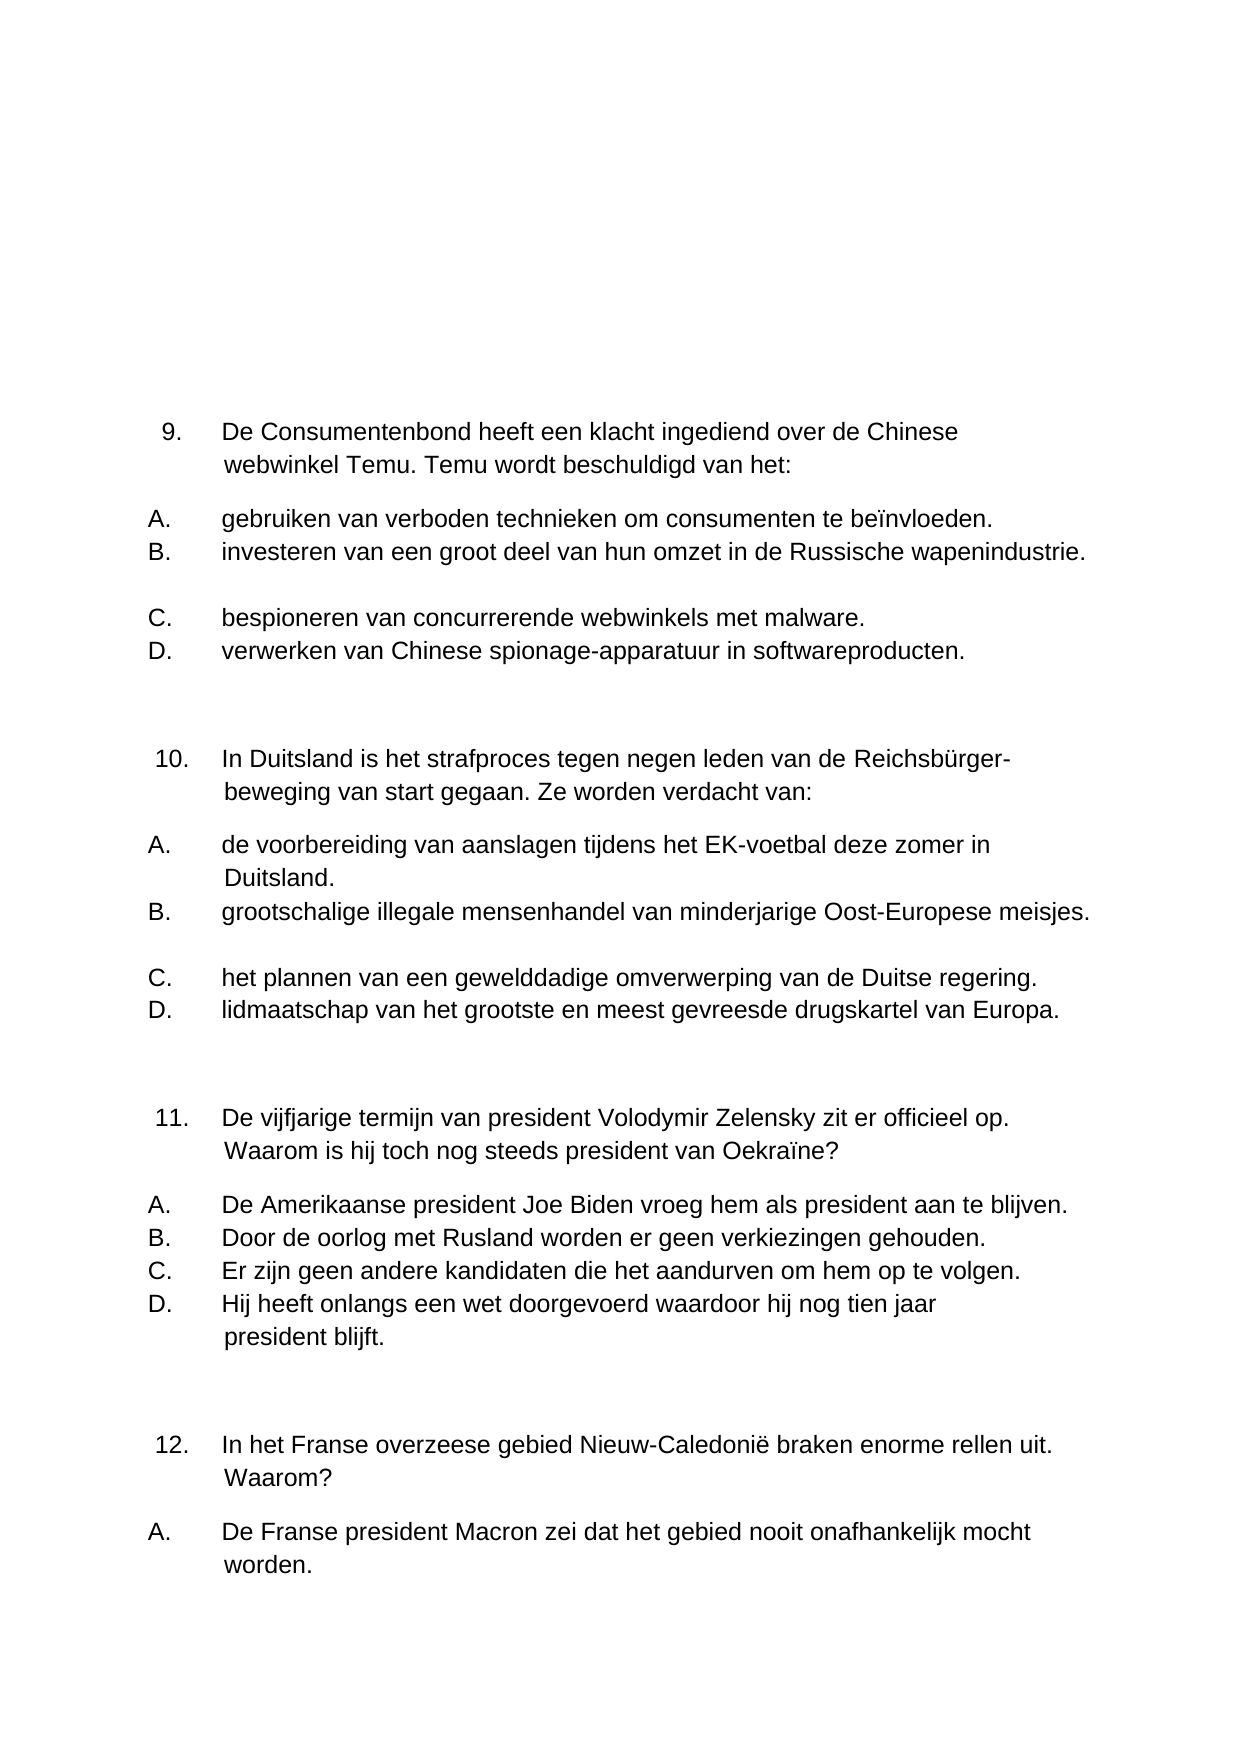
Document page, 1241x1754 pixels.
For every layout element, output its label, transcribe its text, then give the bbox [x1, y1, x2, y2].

text A. De Amerikaanse president Joe Biden vroeg hem als president aan te blijven. B. Door de oorlog met Rusland worden er geen verkiezingen gehouden. C. Er zijn geen andere kandidaten die het aandurven om hem op te volgen. D. Hij heeft onlangs een wet doorgevoerd waardoor hij nog tien jaar president blijft. [148, 1190, 1093, 1351]
text A. gebruiken van verboden technieken om consumenten te beïnvloeden. B. investeren van een groot deel van hun omzet in de Russische wapenindustrie. C. bespioneren van concurrerende webwinkels met malware. D. verwerken van Chinese spionage-apparatuur in softwareproducten. [148, 504, 1093, 664]
text 11. De vijfjarige termijn van president Volodymir Zelensky zit er officieel op. Waarom is hij toch nog steeds president van Oekraïne? [148, 1103, 1093, 1165]
text 10. In Duitsland is het strafproces tegen negen leden van de Reichsbürger- beweging van start gegaan. Ze worden verdacht van: [148, 743, 1093, 805]
text 12. In het Franse overzeese gebied Nieuw-Caledonië braken enorme rellen uit. Waarom? [148, 1430, 1093, 1492]
text A. de voorbereiding van aanslagen tijdens het EK-voetbal deze zomer in Duitsland. B. grootschalige illegale mensenhandel van minderjarige Oost-Europese meisjes. C. het plannen van een gewelddadige omverwerping van de Duitse regering. D. lidmaatschap van het grootste en meest gevreesde drugskartel van Europa. [148, 830, 1093, 1024]
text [148, 1517, 1093, 1578]
text 9. De Consumentenbond heeft een klacht ingediend over de Chinese webwinkel Temu. Temu wordt beschuldigd van het: [148, 417, 1093, 479]
